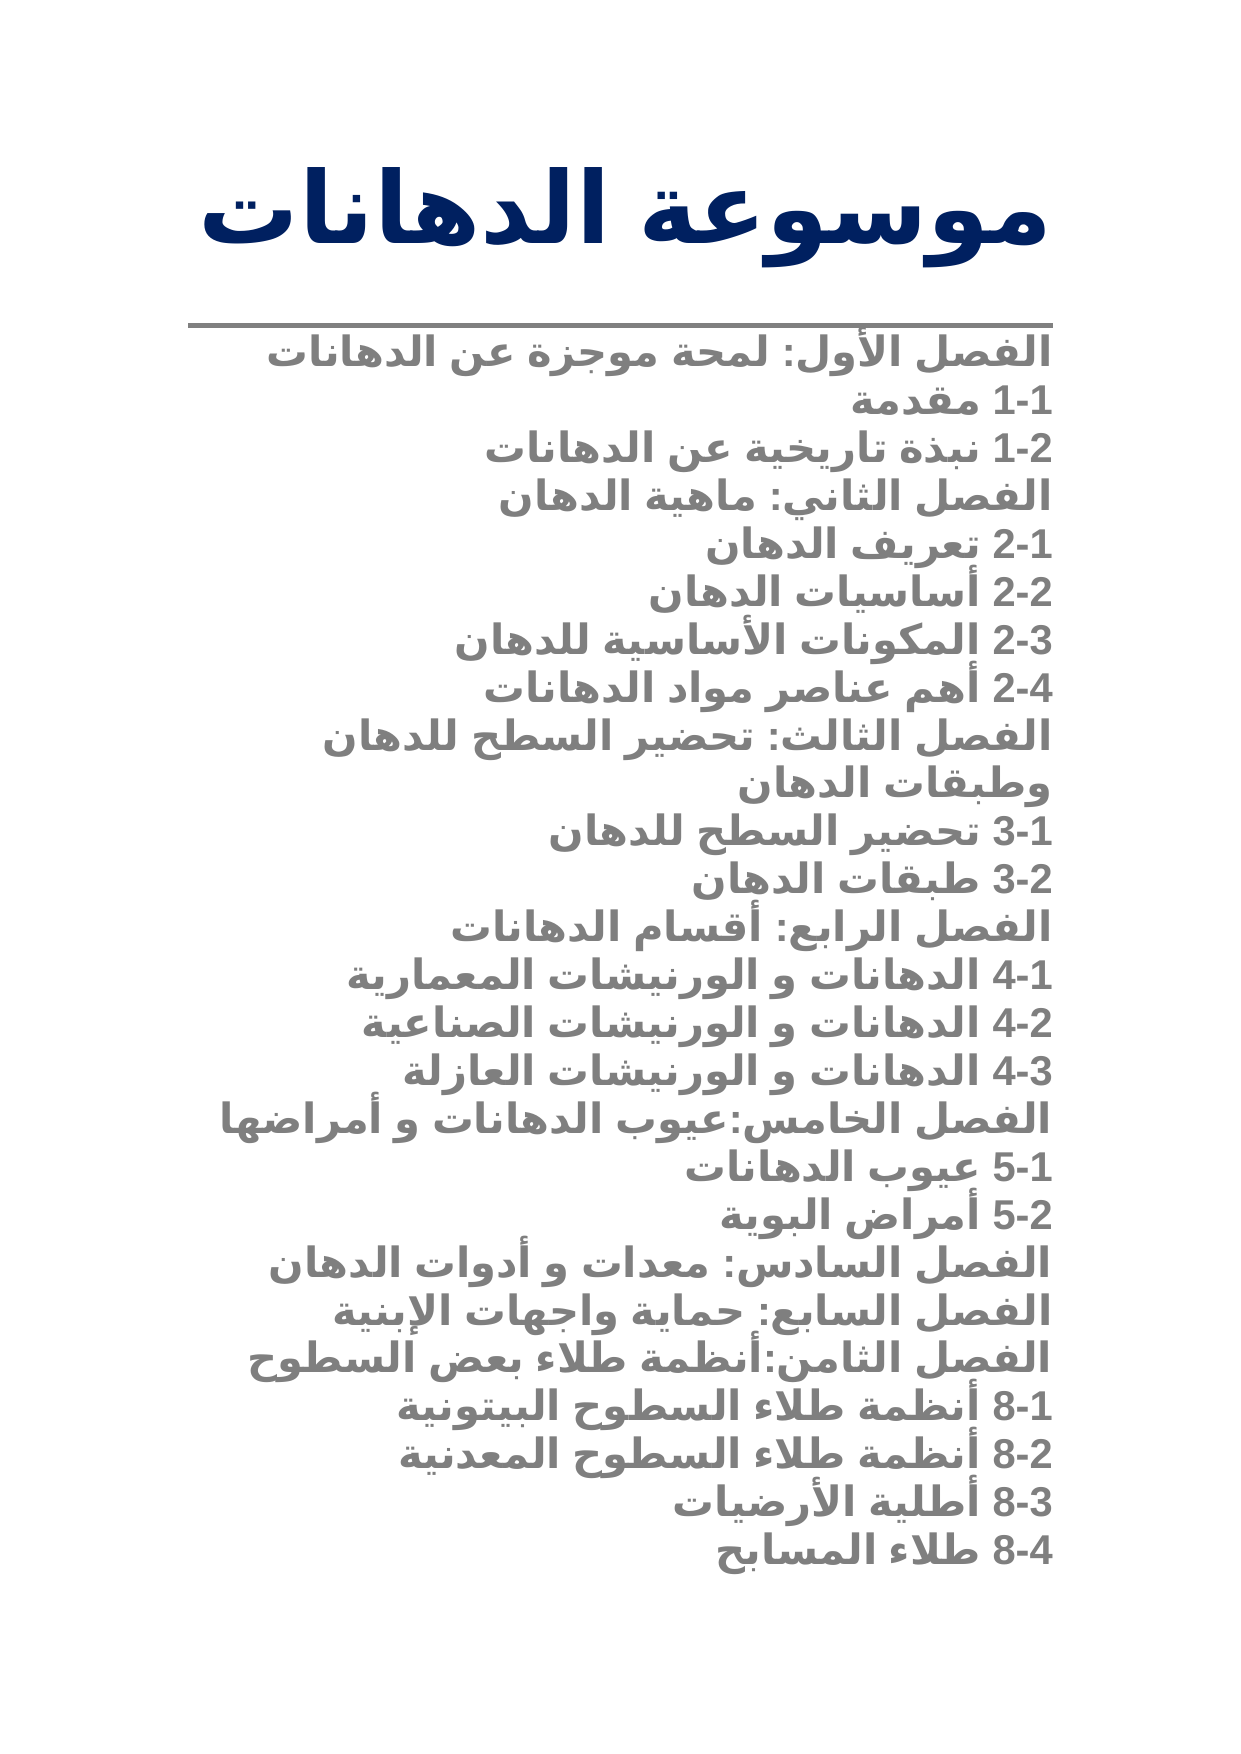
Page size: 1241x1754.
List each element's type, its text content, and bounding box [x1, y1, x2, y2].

text موسوعة الدهانات [187, 150, 1053, 328]
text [187, 328, 1053, 1573]
